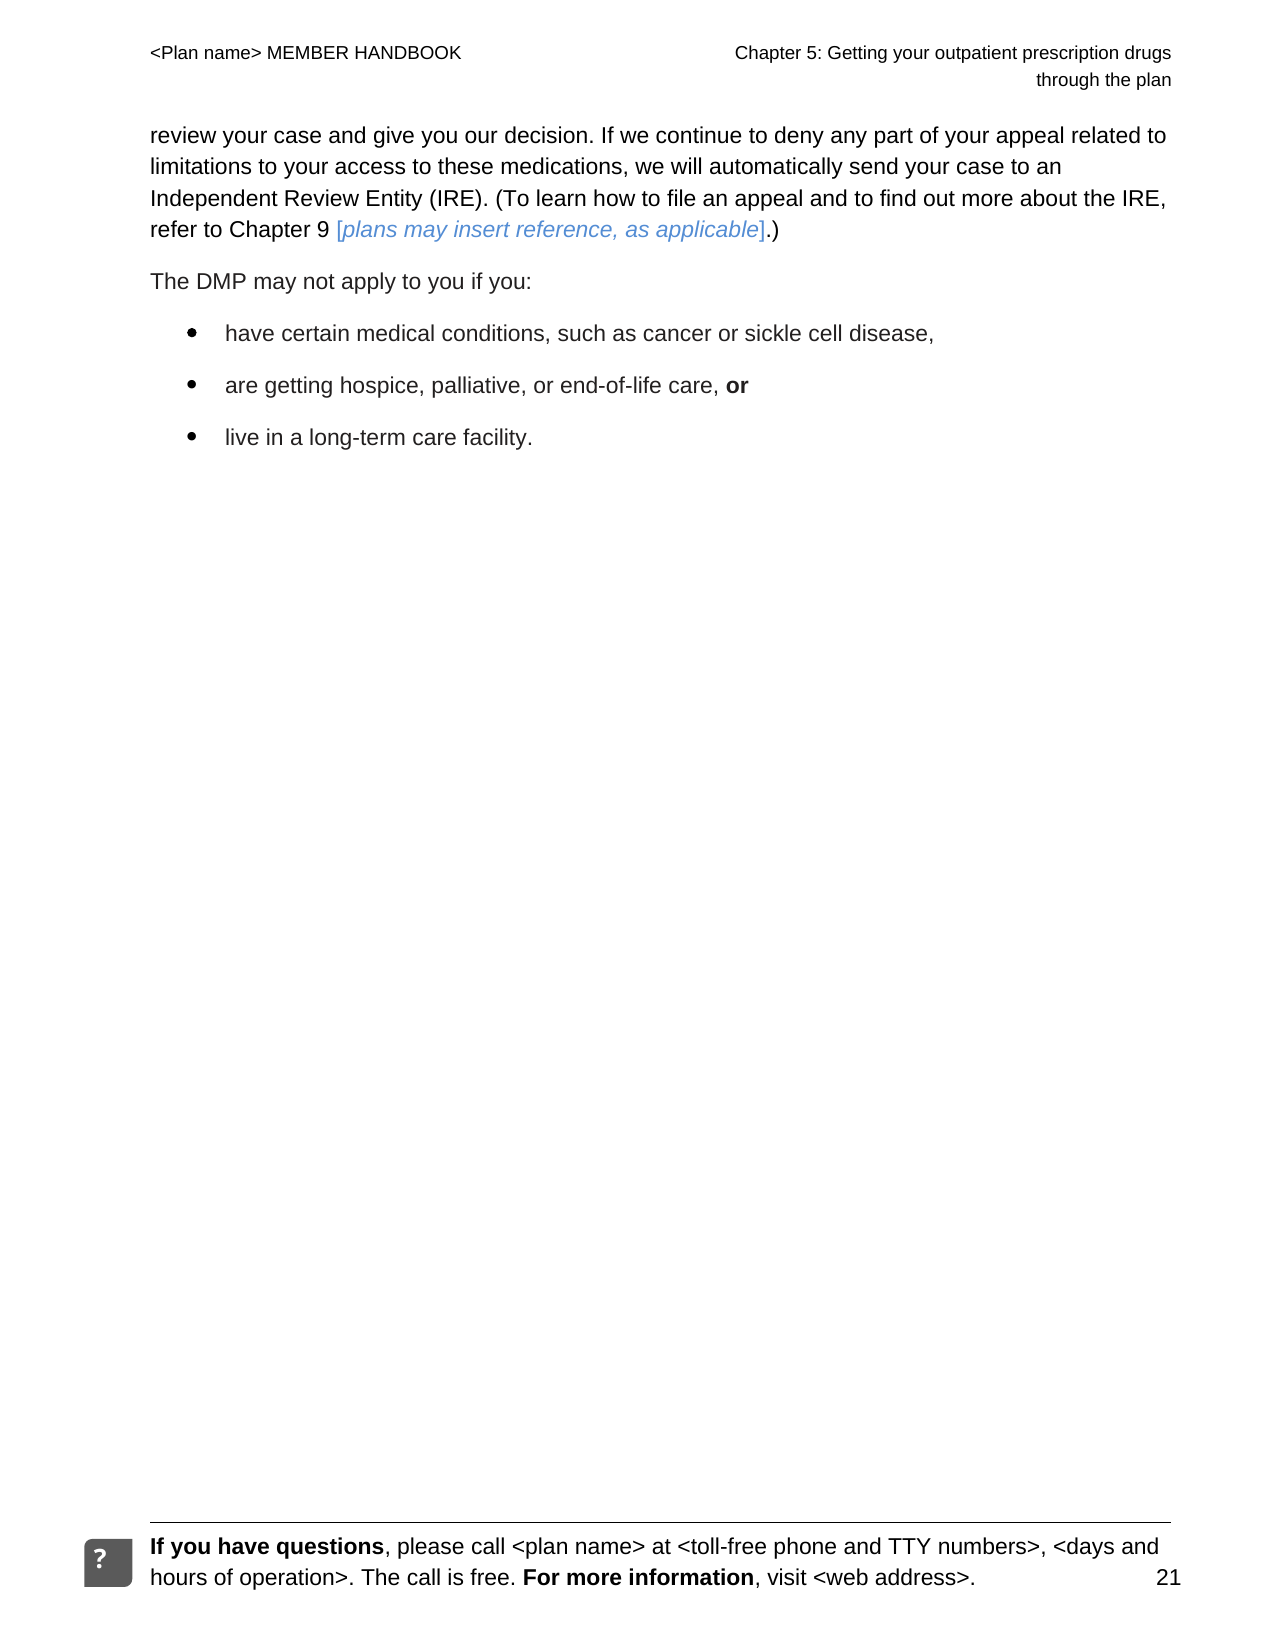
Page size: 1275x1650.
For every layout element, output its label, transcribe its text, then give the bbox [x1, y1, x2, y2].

list have certain medical conditions, such as cancer or sickle cell disease, [187, 316, 1096, 348]
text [150, 118, 1171, 243]
list are getting hospice, palliative, or end-of-life care, or [187, 368, 1096, 400]
list live in a long-term care facility. [187, 421, 1096, 452]
text The DMP may not apply to you if you: [150, 264, 1171, 296]
